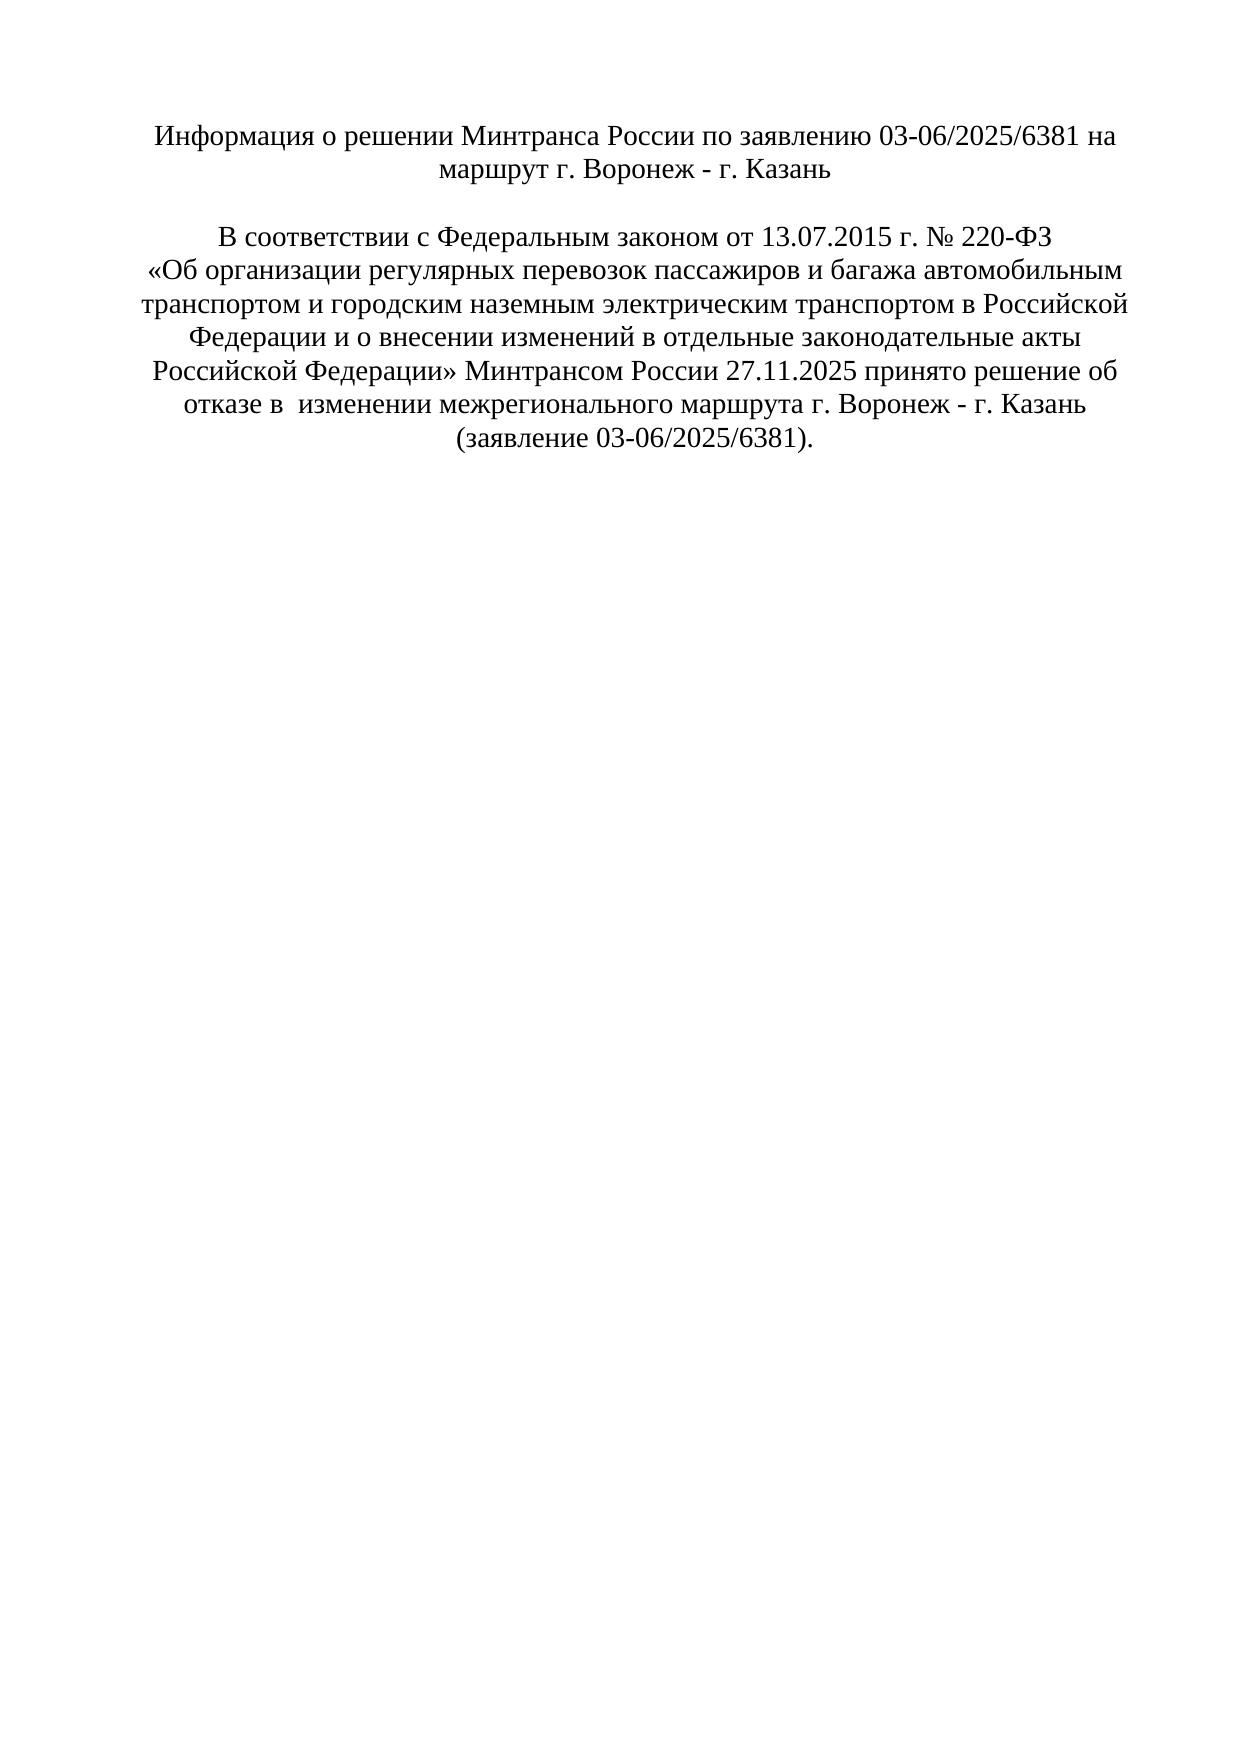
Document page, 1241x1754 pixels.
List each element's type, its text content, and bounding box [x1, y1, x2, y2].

text В соответствии с Федеральным законом от 13.07.2015 г. № 220-ФЗ «Об организации регулярных перевозок пассажиров и багажа автомобильным транспортом и городским наземным электрическим транспортом в Российской Федерации и о внесении изменений в отдельные законодательные акты Российской Федерации» Минтрансом России 27.11.2025 принято решение об отказе в изменении межрегионального маршрута г. Воронеж - г. Казань (заявление 03-06/2025/6381). [118, 219, 1152, 453]
text Информация о решении Минтранса России по заявлению 03-06/2025/6381 на маршрут г. Воронеж - г. Казань [118, 118, 1152, 185]
